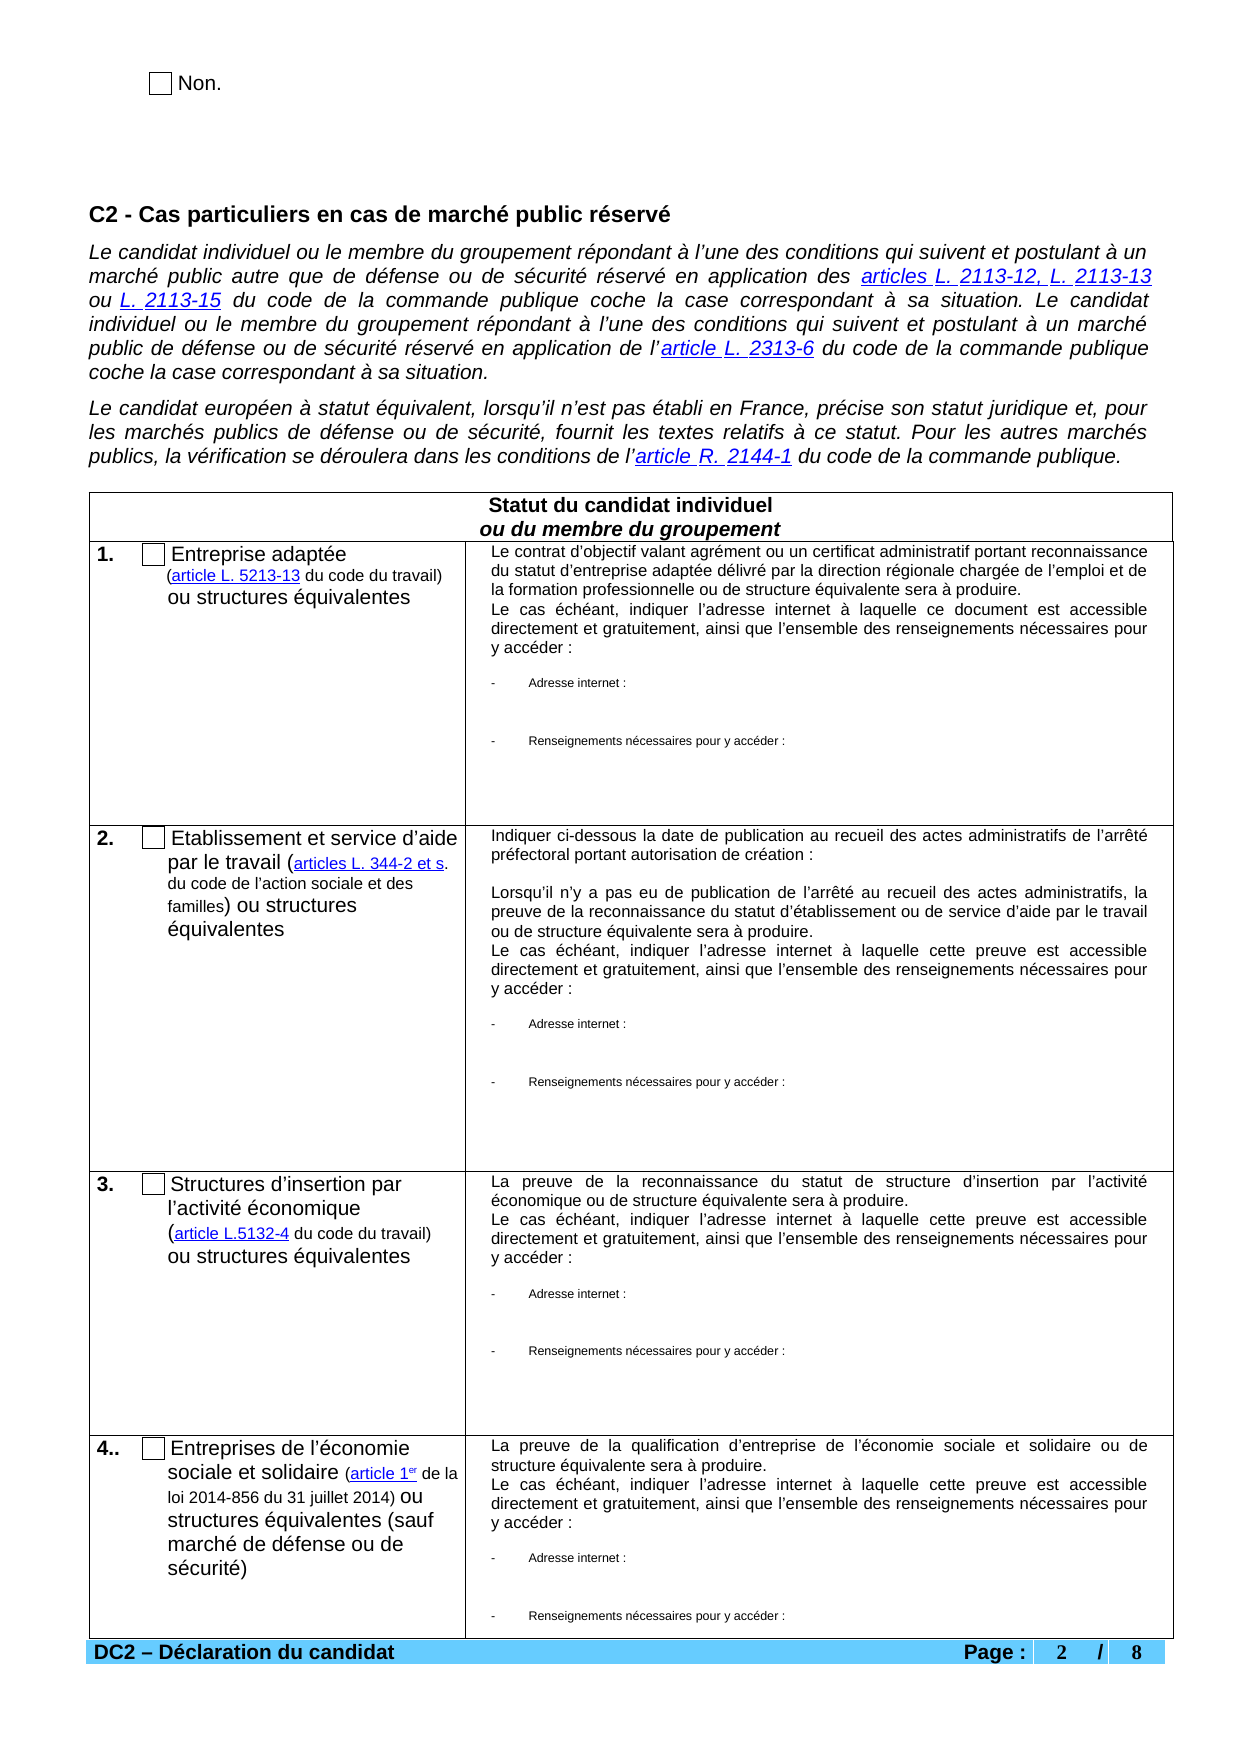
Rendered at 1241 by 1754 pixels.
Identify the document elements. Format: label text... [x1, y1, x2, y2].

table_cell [90, 1436, 465, 1637]
table_cell Indiquer ci-dessous la date de publication au recueil des actes administratifs de l’arrêté préfectoral portant autorisation de création : Lorsqu’il n’y a pas eu de publication de l’arrêté au recueil des actes administratifs, la preuve de la reconnaissance du statut d’établissement ou de service d’aide par le travail ou de structure équivalente sera à produire. Le cas échéant, indiquer l’adresse internet à laquelle cette preuve est accessible directement et gratuitement, ainsi que l’ensemble des renseignements nécessaires pour y accéder : Adresse internet : Renseignements nécessaires pour y accéder : [466, 826, 1173, 1171]
table_cell 2. Etablissement et service d’aide par le travail (articles L. 344-2 et s. du code de l’action sociale et des familles) ou structures équivalentes [90, 826, 465, 1171]
text C2 - Cas particuliers en cas de marché public réservé [89, 201, 1152, 227]
table_cell 1. Entreprise adaptée (article L. 5213-13 du code du travail) ou structures équivalentes [90, 542, 465, 824]
text Le candidat individuel ou le membre du groupement répondant à l’une des conditions qui suivent et postulant à un marché public autre que de défense ou de sécurité réservé en application des articles L. 2113-12, L. 2113-13 ou L. 2113-15 du code de la commande publique coche la case correspondant à sa situation. Le candidat individuel ou le membre du groupement répondant à l’une des conditions qui suivent et postulant à un marché public de défense ou de sécurité réservé en application de l’article L. 2313-6 du code de la commande publique coche la case correspondant à sa situation. [89, 240, 1152, 383]
text Le candidat européen à statut équivalent, lorsqu’il n’est pas établi en France, précise son statut juridique et, pour les marchés publics de défense ou de sécurité, fournit les textes relatifs à ce statut. Pour les autres marchés publics, la vérification se déroulera dans les conditions de l’article R. 2144-1 du code de la commande publique. [89, 396, 1152, 468]
text Non. [148, 71, 1152, 95]
table_header Statut du candidat individuel ou du membre du groupement [90, 493, 1172, 541]
table_cell La preuve de la reconnaissance du statut de structure d’insertion par l’activité économique ou de structure équivalente sera à produire. Le cas échéant, indiquer l’adresse internet à laquelle cette preuve est accessible directement et gratuitement, ainsi que l’ensemble des renseignements nécessaires pour y accéder : Adresse internet : Renseignements nécessaires pour y accéder : [466, 1172, 1173, 1435]
table_cell Le contrat d’objectif valant agrément ou un certificat administratif portant reconnaissance du statut d’entreprise adaptée délivré par la direction régionale chargée de l’emploi et de la formation professionnelle ou de structure équivalente sera à produire. Le cas échéant, indiquer l’adresse internet à laquelle ce document est accessible directement et gratuitement, ainsi que l’ensemble des renseignements nécessaires pour y accéder : Adresse internet : Renseignements nécessaires pour y accéder : [466, 542, 1173, 824]
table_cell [466, 1436, 1173, 1637]
table_cell 3. Structures d’insertion par l’activité économique (article L.5132-4 du code du travail) ou structures équivalentes [90, 1172, 465, 1435]
